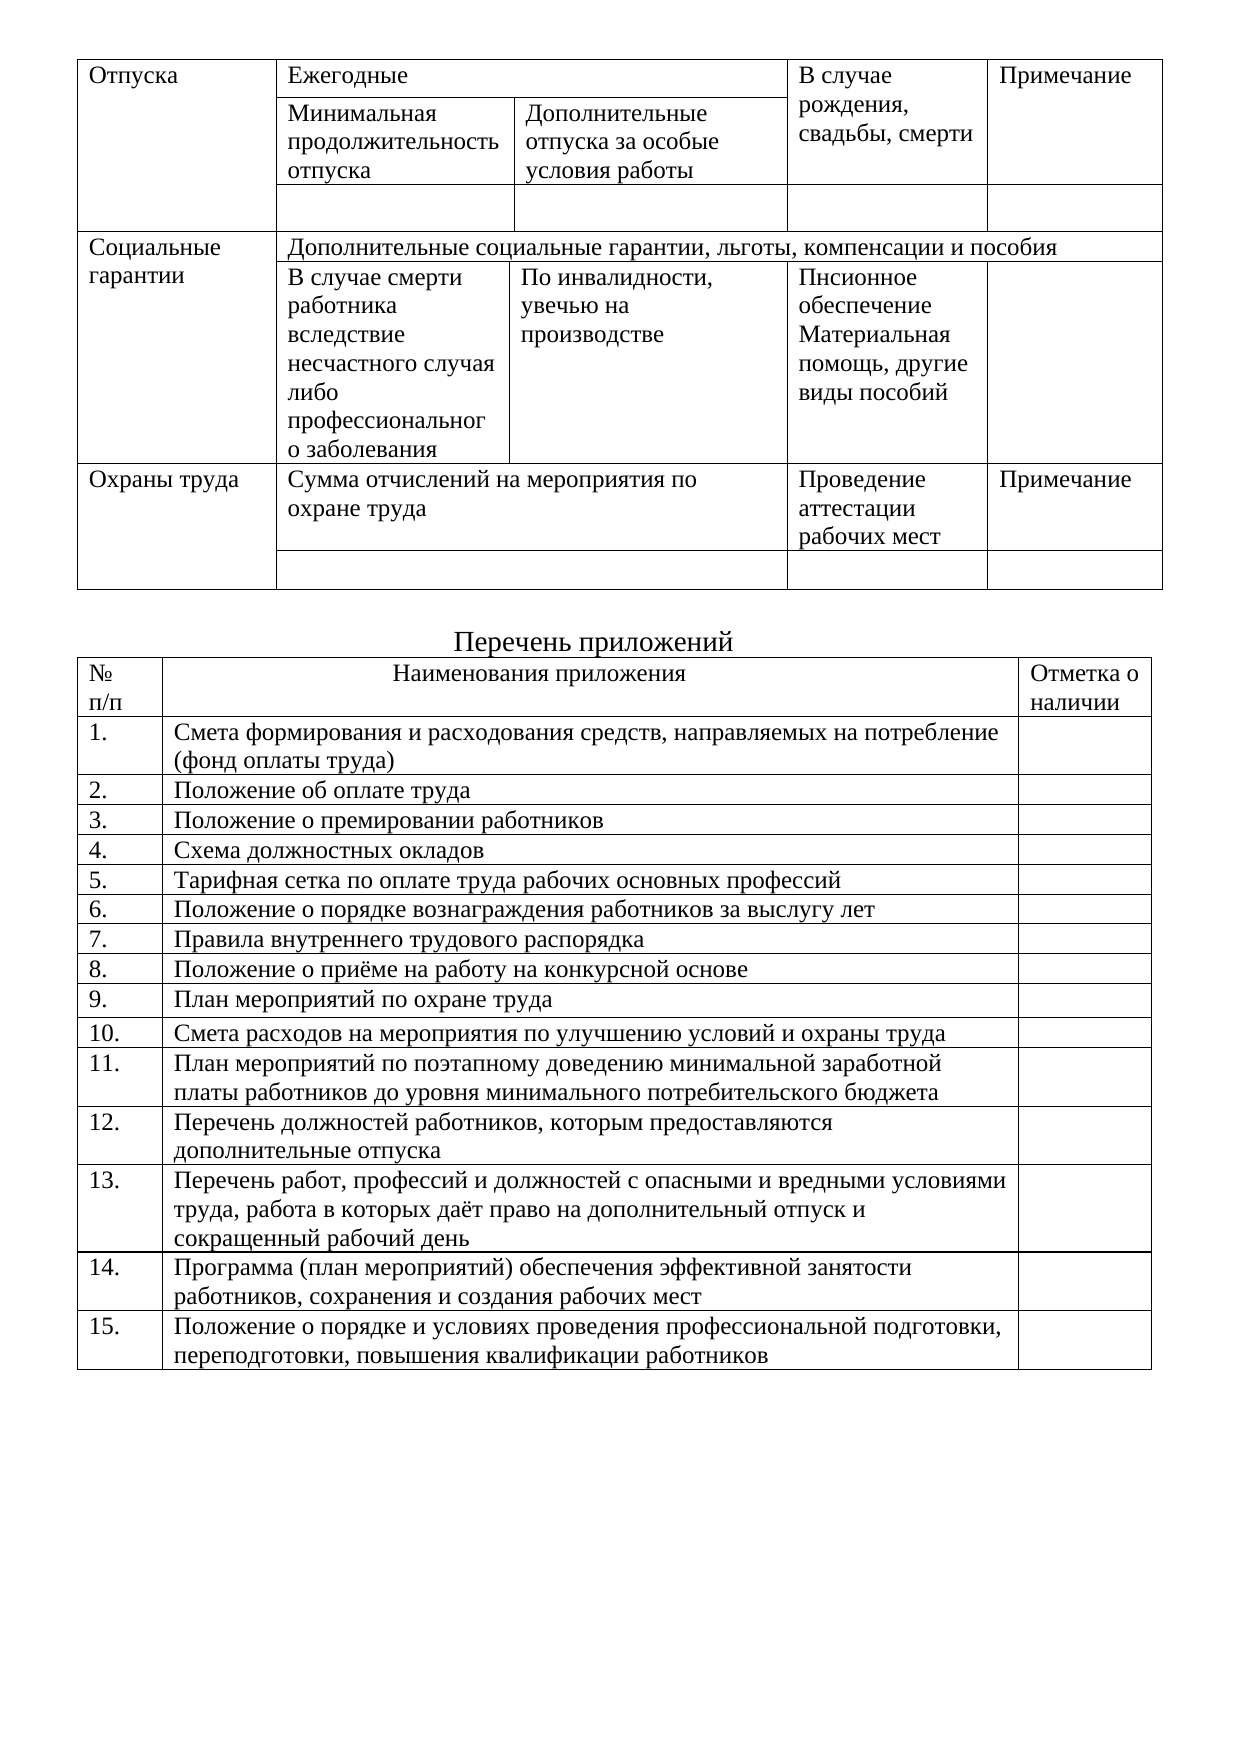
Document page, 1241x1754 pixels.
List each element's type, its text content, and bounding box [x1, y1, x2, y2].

table_cell План мероприятий по поэтапному доведению минимальной заработной платы работников до уровня минимального потребительского бюджета [163, 1048, 1018, 1106]
table_cell [515, 185, 787, 231]
table_cell Дополнительные социальные гарантии, льготы, компенсации и пособия [277, 232, 1162, 261]
table_cell Тарифная сетка по оплате труда рабочих основных профессий [163, 865, 1018, 893]
table_cell Смета расходов на мероприятия по улучшению условий и охраны труда [163, 1018, 1018, 1047]
table_cell 9. [78, 984, 162, 1017]
table_cell [1019, 717, 1151, 774]
table_cell 1. [78, 717, 162, 774]
table_header Отметка о наличии [1019, 658, 1151, 716]
table_cell По инвалидности, увечью на производстве [510, 262, 787, 463]
table_cell [1019, 1048, 1151, 1106]
table_cell Положение о порядке вознаграждения работников за выслугу лет [163, 895, 1018, 923]
table_cell 13. [78, 1165, 162, 1251]
table_cell [988, 185, 1162, 231]
table_header Отпуска [78, 60, 276, 231]
table_header Ежегодные [277, 60, 787, 97]
table_cell Пнсионное обеспечение Материальная помощь, другие виды пособий [788, 262, 987, 463]
table_header Примечание [988, 60, 1162, 184]
table_cell Схема должностных окладов [163, 835, 1018, 864]
table_cell Перечень работ, профессий и должностей с опасными и вредными условиями труда, работа в которых даёт право на дополнительный отпуск и сокращенный рабочий день [163, 1165, 1018, 1251]
table_cell [1019, 984, 1151, 1017]
table_cell [1019, 1018, 1151, 1047]
table_header В случае рождения, свадьбы, смерти [788, 60, 987, 184]
table_cell Примечание [988, 464, 1162, 550]
table_cell Охраны труда [78, 464, 276, 589]
table_cell Сумма отчислений на мероприятия по охране труда [277, 464, 787, 550]
table_cell Положение о приёме на работу на конкурсной основе [163, 954, 1018, 983]
table_cell Перечень должностей работников, которым предоставляются дополнительные отпуска [163, 1107, 1018, 1164]
table_cell В случае смерти работника вследствие несчастного случая либо профессионального заболевания [277, 262, 509, 463]
table_cell 8. [78, 954, 162, 983]
table_header № п/п [78, 658, 162, 716]
table_cell 6. [78, 895, 162, 923]
table_cell Положение о порядке и условиях проведения профессиональной подготовки, переподготовки, повышения квалификации работников [163, 1311, 1018, 1368]
table_cell 11. [78, 1048, 162, 1106]
table_cell [1019, 1253, 1151, 1310]
table_cell [1019, 895, 1151, 923]
table_cell Дополнительные отпуска за особые условия работы [515, 98, 787, 184]
table_cell [1019, 775, 1151, 804]
table_cell Программа (план мероприятий) обеспечения эффективной занятости работников, сохранения и создания рабочих мест [163, 1253, 1018, 1310]
table_cell Положение о премировании работников [163, 805, 1018, 834]
table_cell [277, 551, 787, 589]
table_cell [1019, 805, 1151, 834]
table_cell [1019, 1311, 1151, 1368]
table_cell Правила внутреннего трудового распорядка [163, 924, 1018, 953]
table_cell [277, 185, 514, 231]
table_cell 14. [78, 1253, 162, 1310]
table_cell 7. [78, 924, 162, 953]
table_cell [1019, 865, 1151, 893]
table_cell [1019, 924, 1151, 953]
table_cell [788, 551, 987, 589]
table_cell 12. [78, 1107, 162, 1164]
table_cell 10. [78, 1018, 162, 1047]
table_cell [1019, 1165, 1151, 1251]
table_cell [1019, 954, 1151, 983]
table_cell Проведение аттестации рабочих мест [788, 464, 987, 550]
table_cell 3. [78, 805, 162, 834]
table_cell Минимальная продолжительность отпуска [277, 98, 514, 184]
table_cell [1019, 835, 1151, 864]
table_header Наименования приложения [163, 658, 1018, 716]
table_cell [1019, 1107, 1151, 1164]
table_cell 4. [78, 835, 162, 864]
table_cell [988, 262, 1162, 463]
table_cell Смета формирования и расходования средств, направляемых на потребление (фонд оплаты труда) [163, 717, 1018, 774]
table_cell [788, 185, 987, 231]
table_cell 5. [78, 865, 162, 893]
table_cell План мероприятий по охране труда [163, 984, 1018, 1017]
text Перечень приложений [89, 624, 1152, 657]
table_cell [988, 551, 1162, 589]
table_cell Социальные гарантии [78, 232, 276, 463]
table_cell Положение об оплате труда [163, 775, 1018, 804]
table_cell 15. [78, 1311, 162, 1368]
table_cell 2. [78, 775, 162, 804]
